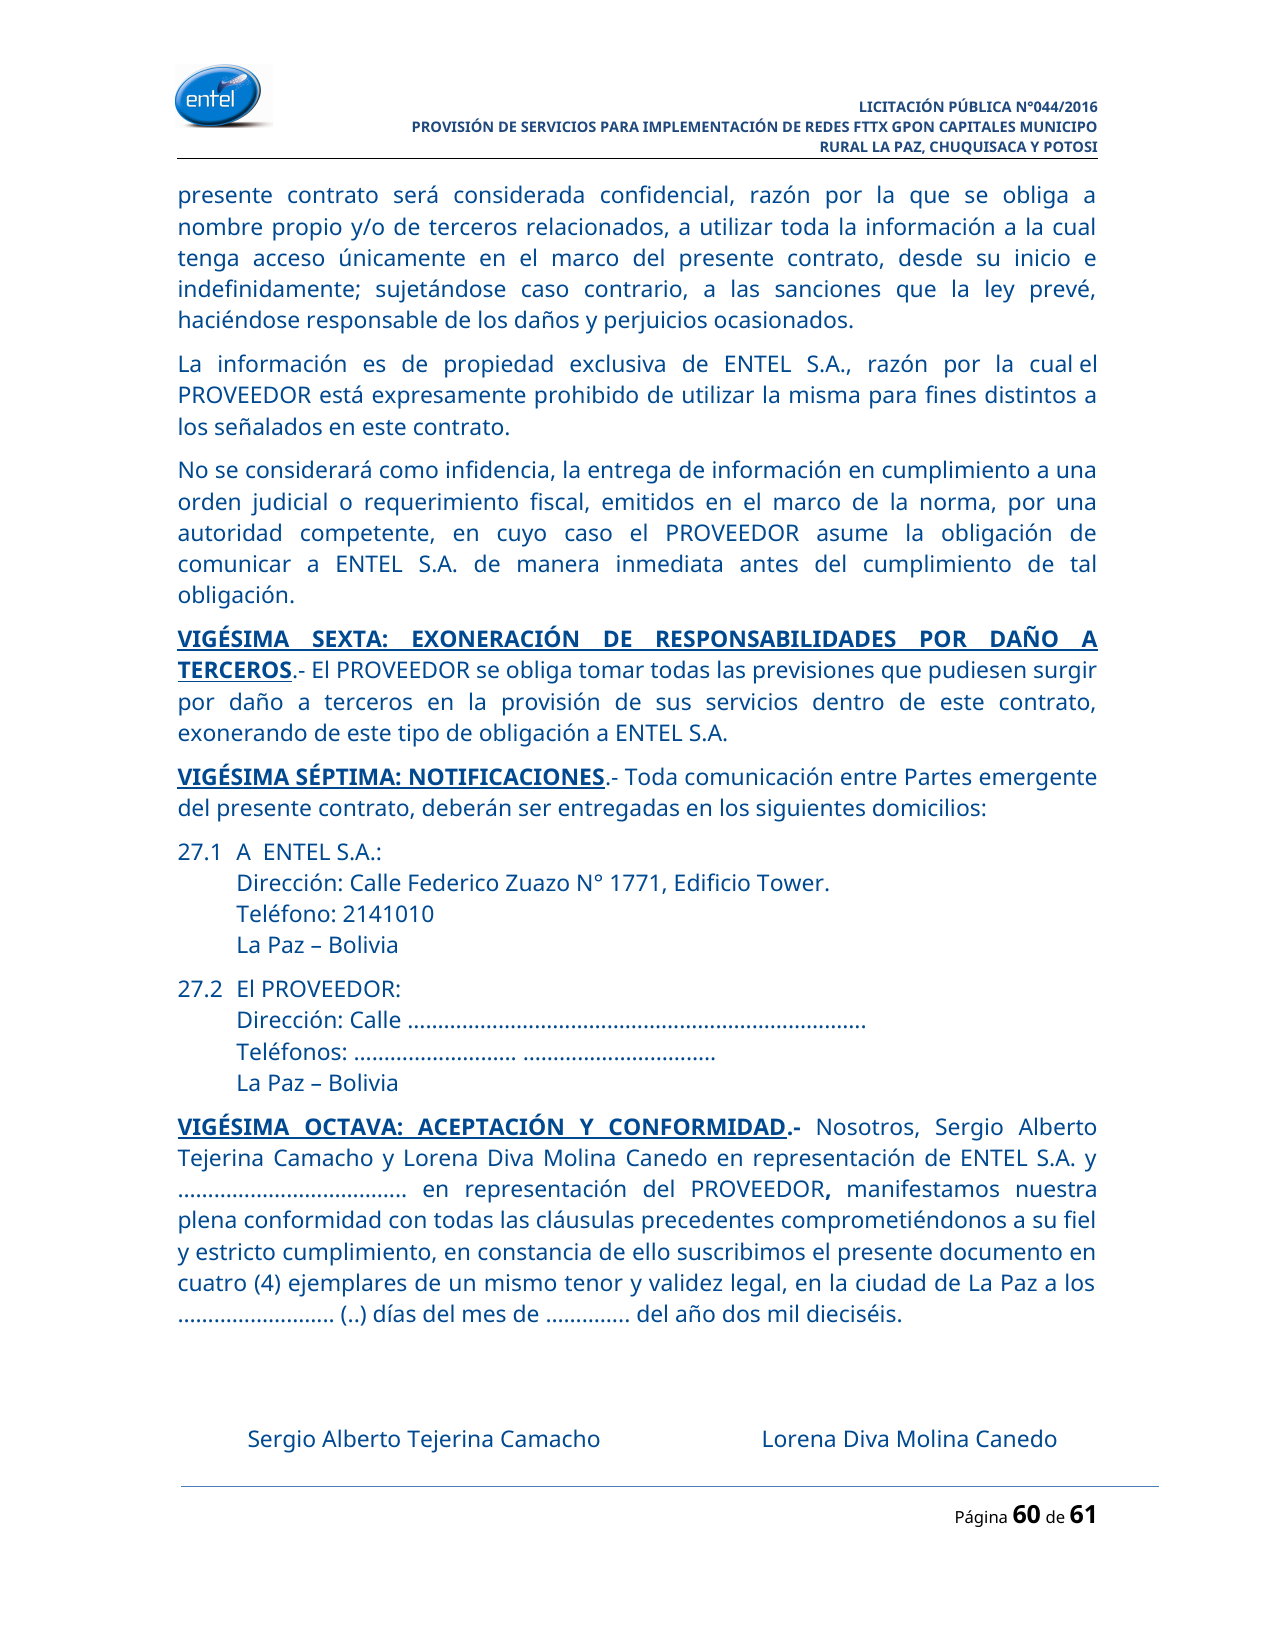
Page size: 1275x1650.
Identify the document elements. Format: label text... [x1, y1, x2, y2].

text Teléfonos: ……………………… ………………………….. [236, 1036, 1098, 1067]
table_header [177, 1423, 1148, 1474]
text 27.2 El PROVEEDOR: [177, 973, 1098, 1004]
text Teléfono: 2141010 [236, 898, 1098, 929]
picture [174, 64, 274, 128]
text No se considerará como infidencia, la entrega de información en cumplimiento a una orden judicial o requerimiento fiscal, emitidos en el marco de la norma, por una autoridad competente, en cuyo caso el PROVEEDOR asume la obligación de comunicar a ENTEL S.A. de manera inmediata antes del cumplimiento de tal obligación. [177, 454, 1098, 611]
text Dirección: Calle Federico Zuazo N° 1771, Edificio Tower. [236, 867, 1098, 898]
text La información es de propiedad exclusiva de ENTEL S.A., razón por la cual el PROVEEDOR está expresamente prohibido de utilizar la misma para fines distintos a los señalados en este contrato. [177, 348, 1098, 442]
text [177, 179, 1098, 336]
text La Paz – Bolivia [236, 929, 1098, 961]
text VIGÉSIMA SEXTA: EXONERACIÓN DE RESPONSABILIDADES POR DAÑO A TERCEROS.- El PROVEEDOR se obliga tomar todas las previsiones que pudiesen surgir por daño a terceros en la provisión de sus servicios dentro de este contrato, exonerando de este tipo de obligación a ENTEL S.A. [177, 651, 1098, 748]
text VIGÉSIMA SEXTA: EXONERACIÓN DE RESPONSABILIDADES POR DAÑO A TERCEROS.- El PROVEEDOR se obliga tomar todas las previsiones que pudiesen surgir por daño a terceros en la provisión de sus servicios dentro de este contrato, exonerando de este tipo de obligación a ENTEL S.A. [177, 623, 1098, 649]
text VIGÉSIMA SÉPTIMA: NOTIFICACIONES.- Toda comunicación entre Partes emergente del presente contrato, deberán ser entregadas en los siguientes domicilios: [177, 761, 1098, 823]
text Dirección: Calle …………………………………………………………………. [236, 1004, 1098, 1036]
text La Paz – Bolivia [236, 1067, 1098, 1098]
text 27.1 A ENTEL S.A.: [177, 836, 1098, 867]
text VIGÉSIMA OCTAVA: ACEPTACIÓN Y CONFORMIDAD.- Nosotros, Sergio Alberto Tejerina Camacho y Lorena Diva Molina Canedo en representación de ENTEL S.A. y ……………………………….. en representación del PROVEEDOR, manifestamos nuestra plena conformidad con todas las cláusulas precedentes comprometiéndonos a su fiel y estricto cumplimiento, en constancia de ello suscribimos el presente documento en cuatro (4) ejemplares de un mismo tenor y validez legal, en la ciudad de La Paz a los …………………….. (..) días del mes de ………….. del año dos mil dieciséis. [177, 1111, 1098, 1329]
